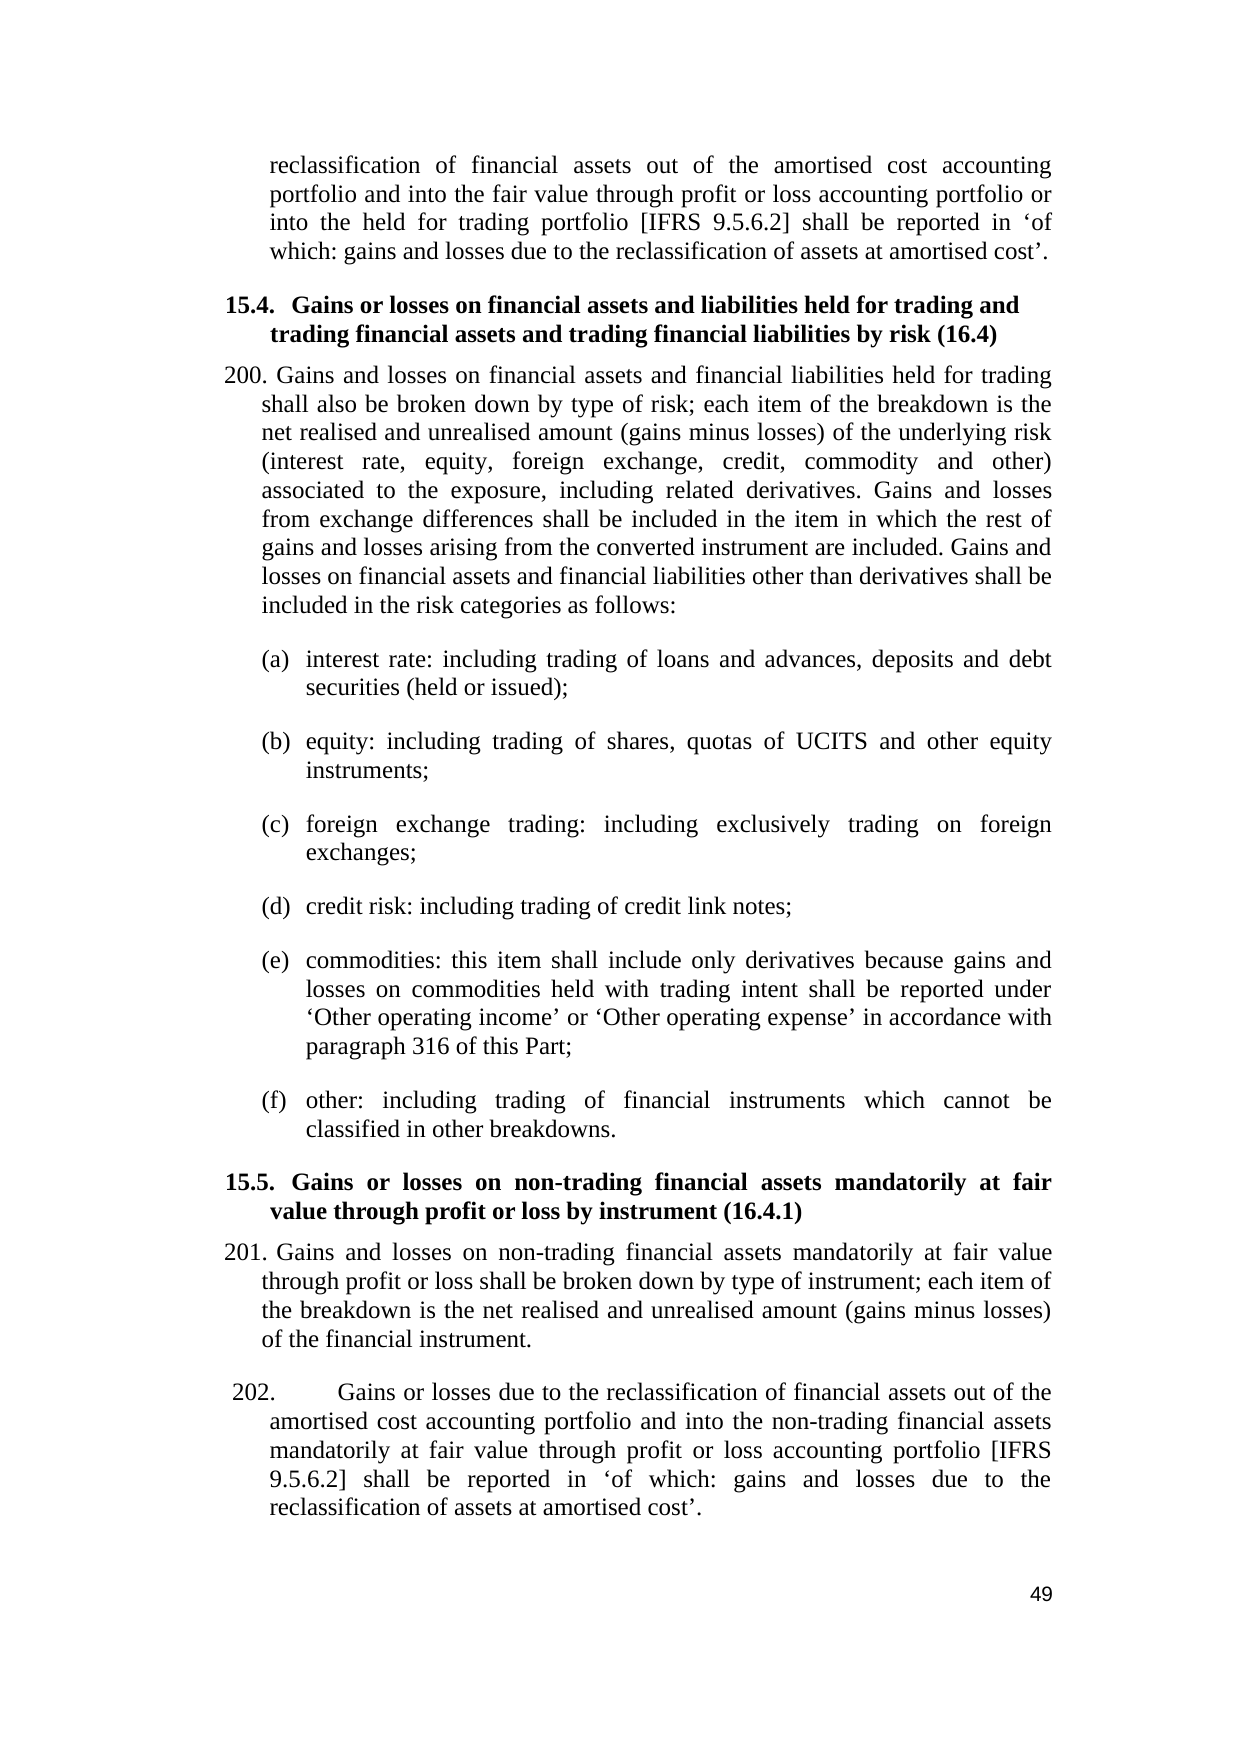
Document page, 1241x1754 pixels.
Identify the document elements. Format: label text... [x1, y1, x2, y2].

list other: including trading of financial instruments which cannot be classified in other breakdowns. [261, 1085, 1053, 1142]
text Gains and losses on non-trading financial assets mandatorily at fair value through profit or loss shall be broken down by type of instrument; each item of the breakdown is the net realised and unrealised amount (gains minus losses) of the financial instrument. [224, 1237, 1053, 1352]
list equity: including trading of shares, quotas of UCITS and other equity instruments; [261, 726, 1053, 784]
subtitle Gains or losses on non-trading financial assets mandatorily at fair value through profit or loss by instrument (16.4.1) [225, 1167, 1053, 1225]
list commodities: this item shall include only derivatives because gains and losses on commodities held with trading intent shall be reported under ‘Other operating income’ or ‘Other operating expense’ in accordance with paragraph 316 of this Part; [261, 945, 1053, 1060]
subtitle Gains or losses on financial assets and liabilities held for trading and trading financial assets and trading financial liabilities by risk (16.4) [225, 290, 1053, 347]
list interest rate: including trading of loans and advances, deposits and debt securities (held or issued); [261, 644, 1053, 701]
list credit risk: including trading of credit link notes; [261, 891, 1053, 920]
text Gains or losses due to the reclassification of financial assets out of the amortised cost accounting portfolio and into the non-trading financial assets mandatorily at fair value through profit or loss accounting portfolio [IFRS 9.5.6.2] shall be reported in ‘of which: gains and losses due to the reclassification of assets at amortised cost’. [232, 1377, 1053, 1521]
text Gains and losses on financial assets and financial liabilities held for trading shall also be broken down by type of risk; each item of the breakdown is the net realised and unrealised amount (gains minus losses) of the underlying risk (interest rate, equity, foreign exchange, credit, commodity and other) associated to the exposure, including related derivatives. Gains and losses from exchange differences shall be included in the item in which the rest of gains and losses arising from the converted instrument are included. Gains and losses on financial assets and financial liabilities other than derivatives shall be included in the risk categories as follows: [224, 360, 1053, 619]
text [232, 150, 1053, 265]
list foreign exchange trading: including exclusively trading on foreign exchanges; [261, 809, 1053, 866]
